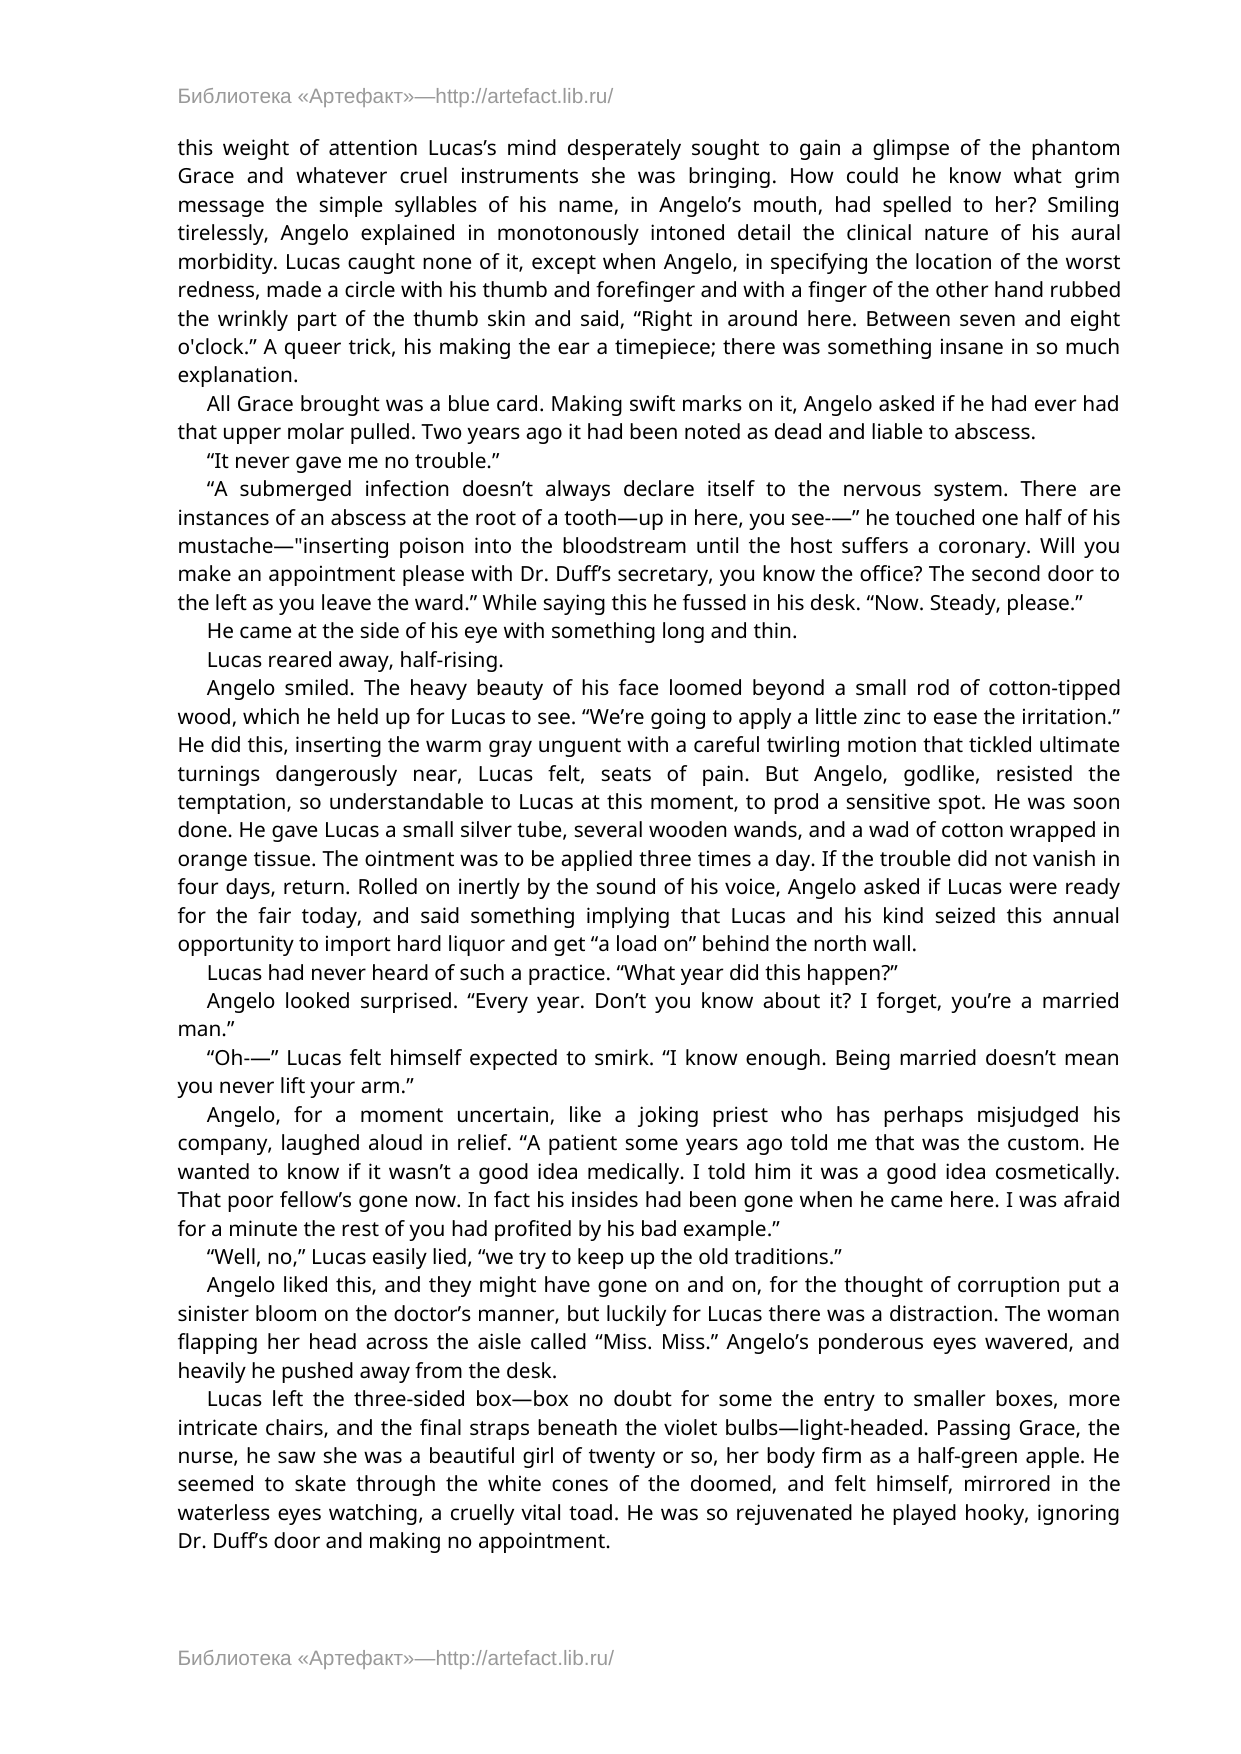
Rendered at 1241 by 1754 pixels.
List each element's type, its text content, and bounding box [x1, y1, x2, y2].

text Lucas had never heard of such a practice. “What year did this happen?” [177, 958, 1122, 986]
text “It never gave me no trouble.” [177, 446, 1122, 474]
text All Grace brought was a blue card. Making swift marks on it, Angelo asked if he had ever had that upper molar pulled. Two years ago it had been noted as dead and liable to abscess. [177, 389, 1122, 446]
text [177, 133, 1122, 389]
text Angelo looked surprised. “Every year. Don’t you know about it? I forget, you’re a married man.” [177, 986, 1122, 1043]
text Angelo, for a moment uncertain, like a joking priest who has perhaps misjudged his company, laughed aloud in relief. “A patient some years ago told me that was the custom. He wanted to know if it wasn’t a good idea medically. I told him it was a good idea cosmetically. That poor fellow’s gone now. In fact his insides had been gone when he came here. I was afraid for a minute the rest of you had profited by his bad example.” [177, 1100, 1122, 1242]
text Angelo liked this, and they might have gone on and on, for the thought of corruption put a sinister bloom on the doctor’s manner, but luckily for Lucas there was a distraction. The woman flapping her head across the aisle called “Miss. Miss.” Angelo’s ponderous eyes wavered, and heavily he pushed away from the desk. [177, 1271, 1122, 1384]
text Angelo smiled. The heavy beauty of his face loomed beyond a small rod of cotton-tipped wood, which he held up for Lucas to see. “We’re going to apply a little zinc to ease the irritation.” He did this, inserting the warm gray unguent with a careful twirling motion that tickled ultimate turnings dangerously near, Lucas felt, seats of pain. But Angelo, godlike, resisted the temptation, so understandable to Lucas at this moment, to prod a sensitive spot. He was soon done. He gave Lucas a small silver tube, several wooden wands, and a wad of cotton wrapped in orange tissue. The ointment was to be applied three times a day. If the trouble did not vanish in four days, return. Rolled on inertly by the sound of his voice, Angelo asked if Lucas were ready for the fair today, and said something implying that Lucas and his kind seized this annual opportunity to import hard liquor and get “a load on” behind the north wall. [177, 673, 1122, 958]
text “Oh-—” Lucas felt himself expected to smirk. “I know enough. Being married doesn’t mean you never lift your arm.” [177, 1043, 1122, 1100]
text Lucas reared away, half-rising. [177, 645, 1122, 673]
text Lucas left the three-sided box—box no doubt for some the entry to smaller boxes, more intricate chairs, and the final straps beneath the violet bulbs—light-headed. Passing Grace, the nurse, he saw she was a beautiful girl of twenty or so, her body firm as a half-green apple. He seemed to skate through the white cones of the doomed, and felt himself, mirrored in the waterless eyes watching, a cruelly vital toad. He was so rejuvenated he played hooky, ignoring Dr. Duff’s door and making no appointment. [177, 1384, 1122, 1555]
text He came at the side of his eye with something long and thin. [177, 616, 1122, 645]
text “A submerged infection doesn’t always declare itself to the nervous system. There are instances of an abscess at the root of a tooth—up in here, you see-—” he touched one half of his mustache—"inserting poison into the bloodstream until the host suffers a coronary. Will you make an appointment please with Dr. Duff’s secretary, you know the office? The second door to the left as you leave the ward.” While saying this he fussed in his desk. “Now. Steady, please.” [177, 474, 1122, 616]
text “Well, no,” Lucas easily lied, “we try to keep up the old traditions.” [177, 1242, 1122, 1271]
